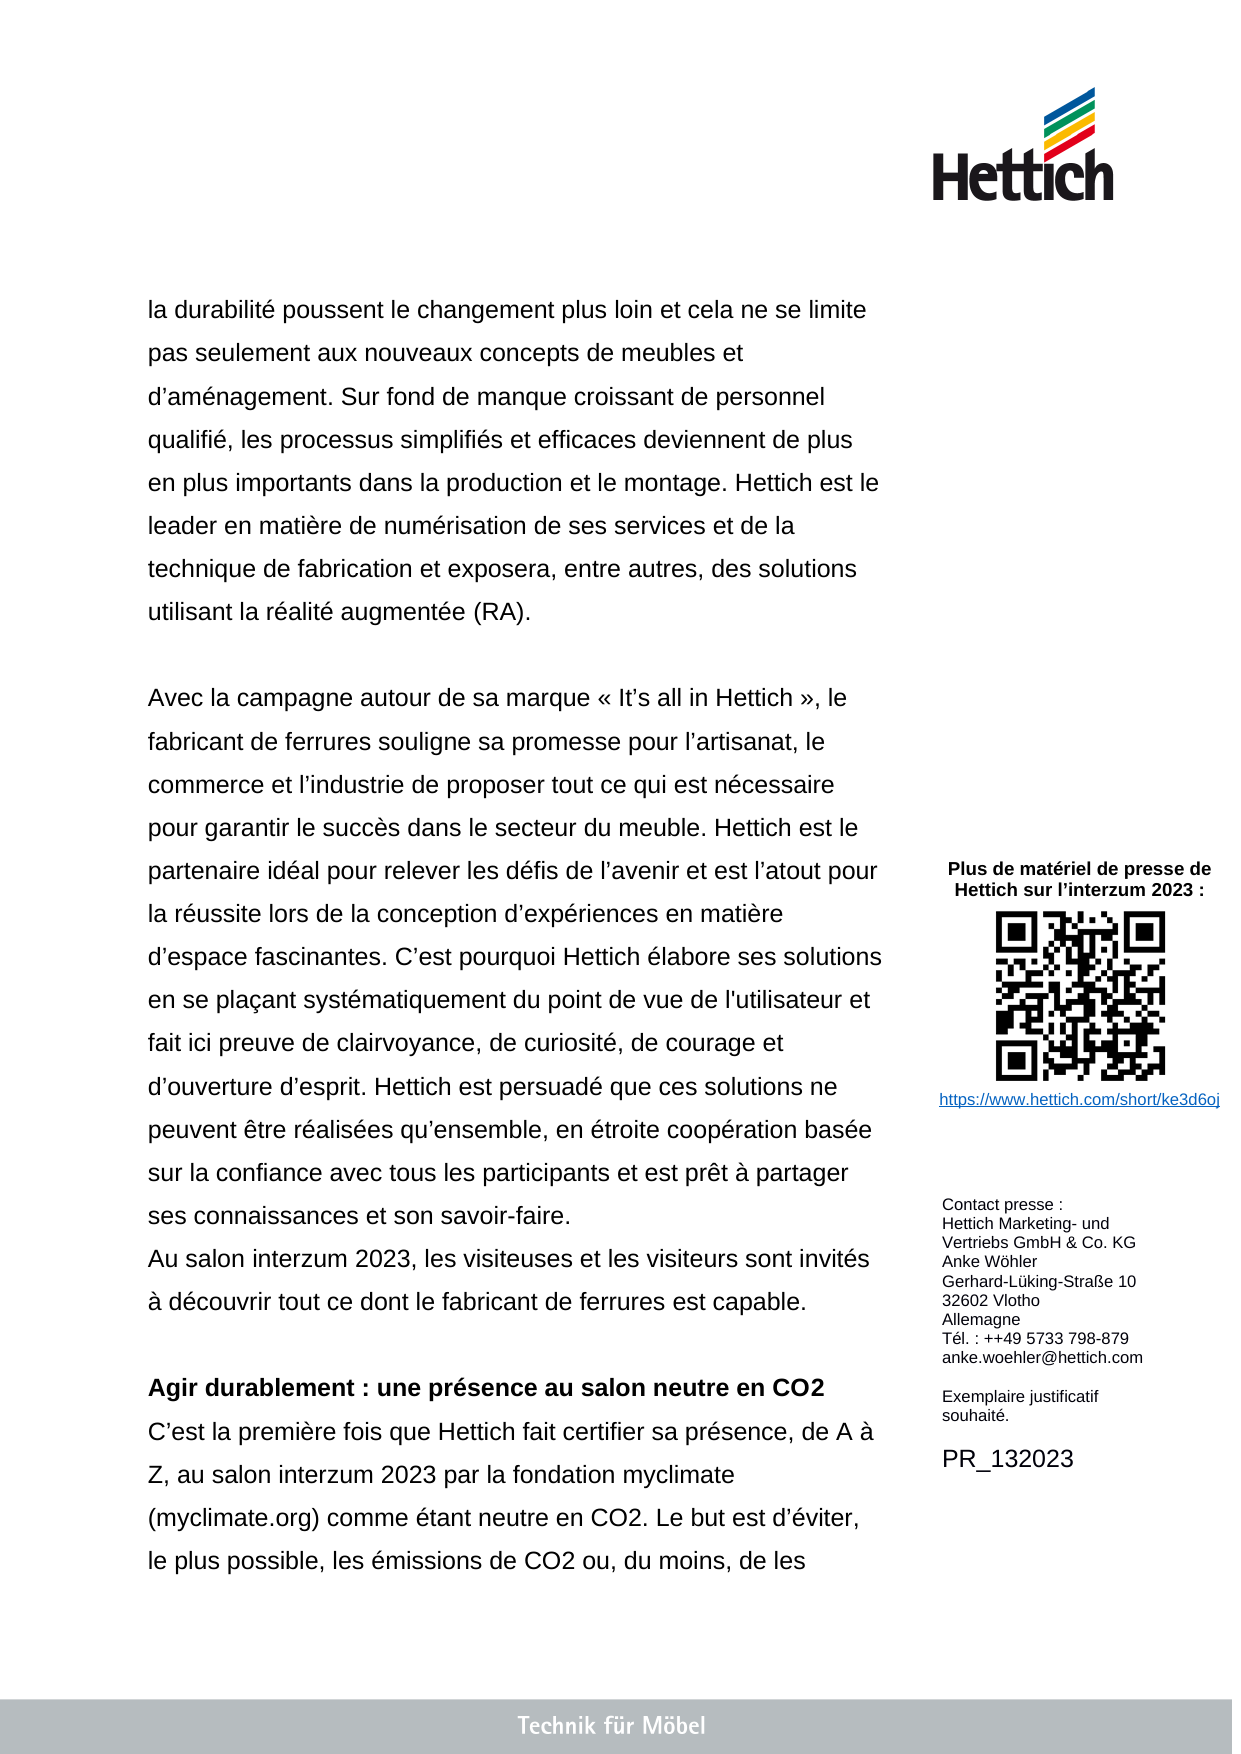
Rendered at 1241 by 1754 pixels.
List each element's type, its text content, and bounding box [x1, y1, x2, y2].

text Au salon interzum 2023, les visiteuses et les visiteurs sont invités à découvrir tout ce dont le fabricant de ferrures est capable. [148, 1244, 886, 1359]
text Agir durablement : une présence au salon neutre en CO2 [148, 1373, 886, 1402]
picture [0, 6, 1237, 263]
picture [0, 1636, 1232, 1754]
text Avec la campagne autour de sa marque « It’s all in Hettich », le fabricant de ferrures souligne sa promesse pour l’artisanat, le commerce et l’industrie de proposer tout ce qui est nécessaire pour garantir le succès dans le secteur du meuble. Hettich est le partenaire idéal pour relever les défis de l’avenir et est l’atout pour la réussite lors de la conception d’expériences en matière d’espace fascinantes. C’est pourquoi Hettich élabore ses solutions en se plaçant systématiquement du point de vue de l'utilisateur et fait ici preuve de clairvoyance, de curiosité, de courage et d’ouverture d’esprit. Hettich est persuadé que ces solutions ne peuvent être réalisées qu’ensemble, en étroite coopération basée sur la confiance avec tous les participants et est prêt à partager ses connaissances et son savoir-faire. [148, 640, 886, 1230]
